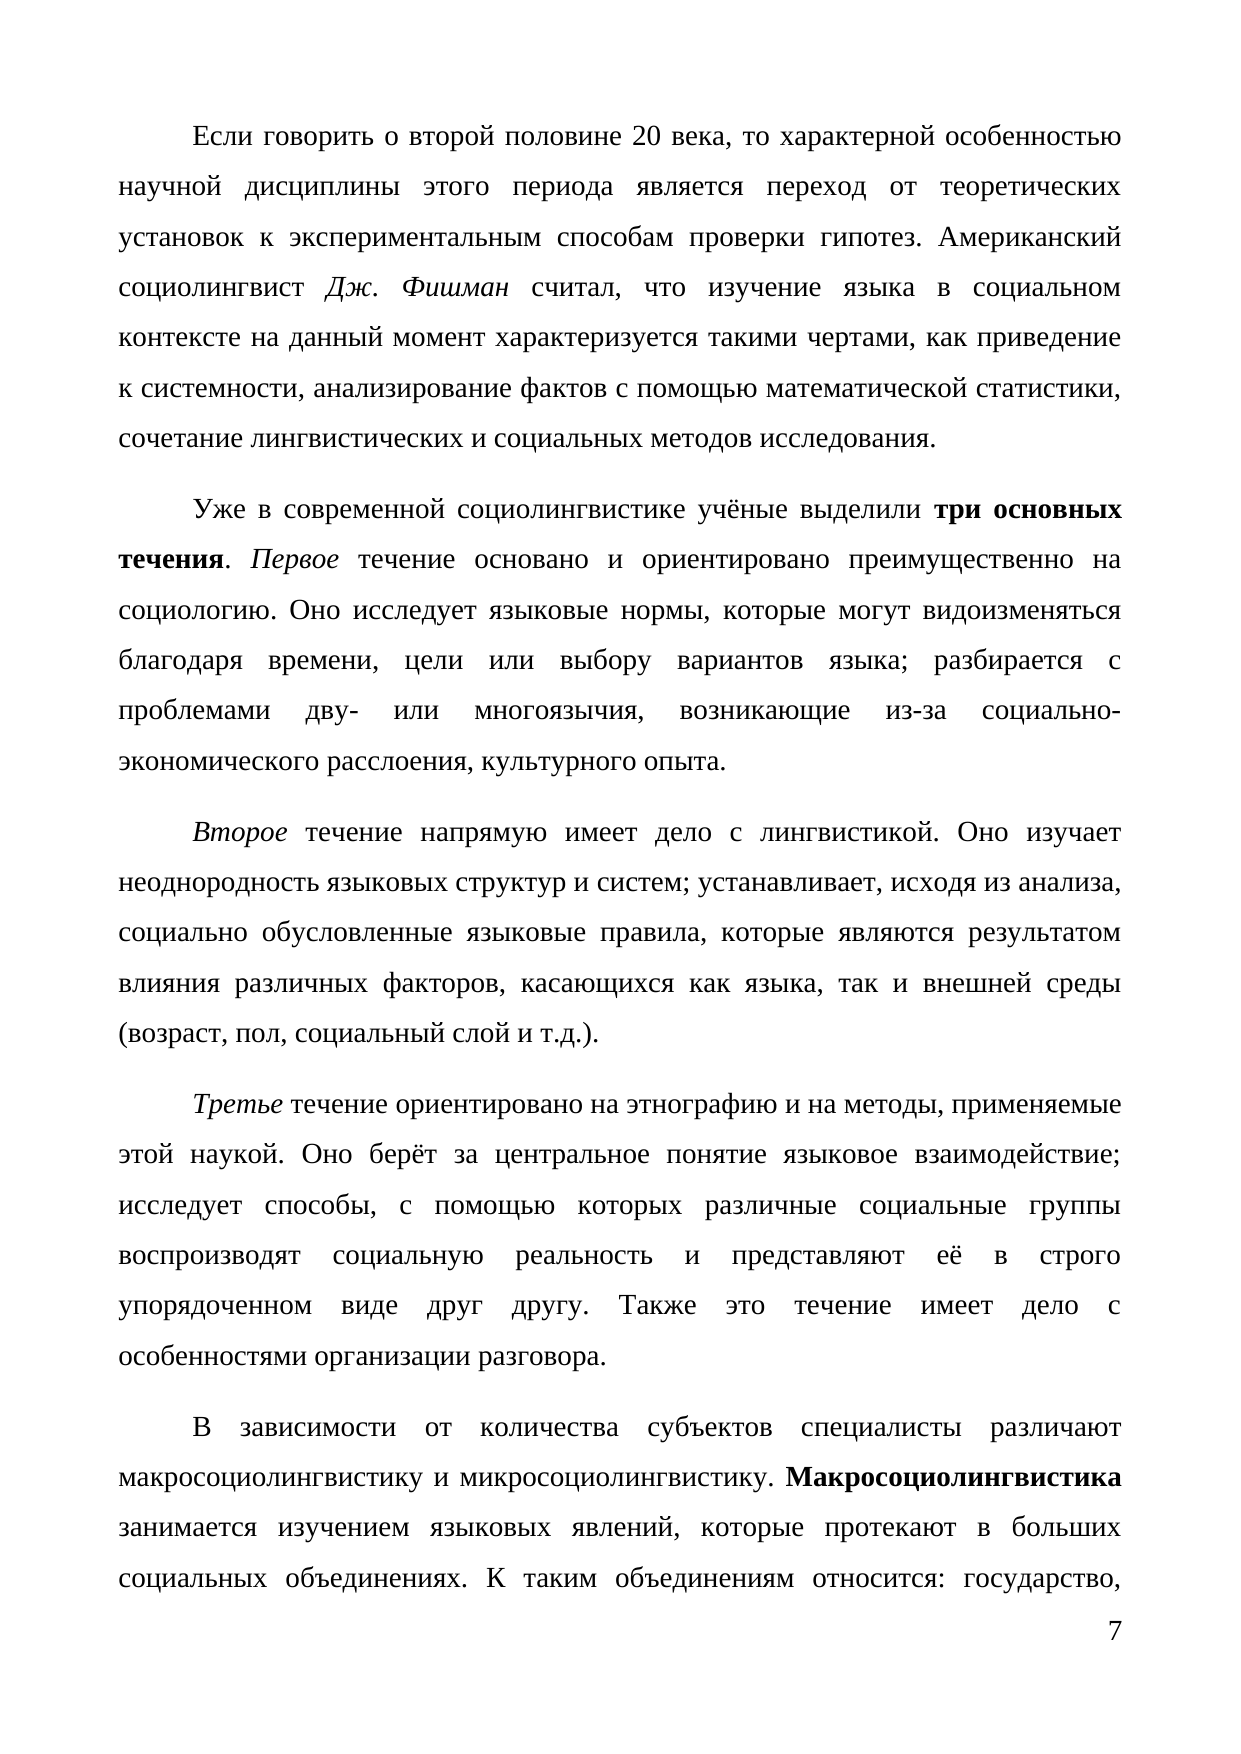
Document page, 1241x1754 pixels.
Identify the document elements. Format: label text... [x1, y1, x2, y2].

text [118, 1409, 1122, 1593]
text Второе течение напрямую имеет дело с лингвистикой. Оно изучает неоднородность языковых структур и систем; устанавливает, исходя из анализа, социально обусловленные языковые правила, которые являются результатом влияния различных факторов, касающихся как языка, так и внешней среды (возраст, пол, социальный слой и т.д.). [118, 814, 1122, 1049]
text Уже в современной социолингвистике учёные выделили три основных течения. Первое течение основано и ориентировано преимущественно на социологию. Оно исследует языковые нормы, которые могут видоизменяться благодаря времени, цели или выбору вариантов языка; разбирается с проблемами дву- или многоязычия, возникающие из-за социально-экономического расслоения, культурного опыта. [118, 491, 1122, 776]
text Если говорить о второй половине 20 века, то характерной особенностью научной дисциплины этого периода является переход от теоретических установок к экспериментальным способам проверки гипотез. Американский социолингвист Дж. Фишман считал, что изучение языка в социальном контексте на данный момент характеризуется такими чертами, как приведение к системности, анализирование фактов с помощью математической статистики, сочетание лингвистических и социальных методов исследования. [118, 118, 1122, 453]
text Третье течение ориентировано на этнографию и на методы, применяемые этой наукой. Оно берёт за центральное понятие языковое взаимодействие; исследует способы, с помощью которых различные социальные группы воспроизводят социальную реальность и представляют её в строго упорядоченном виде друг другу. Также это течение имеет дело с особенностями организации разговора. [118, 1086, 1122, 1371]
